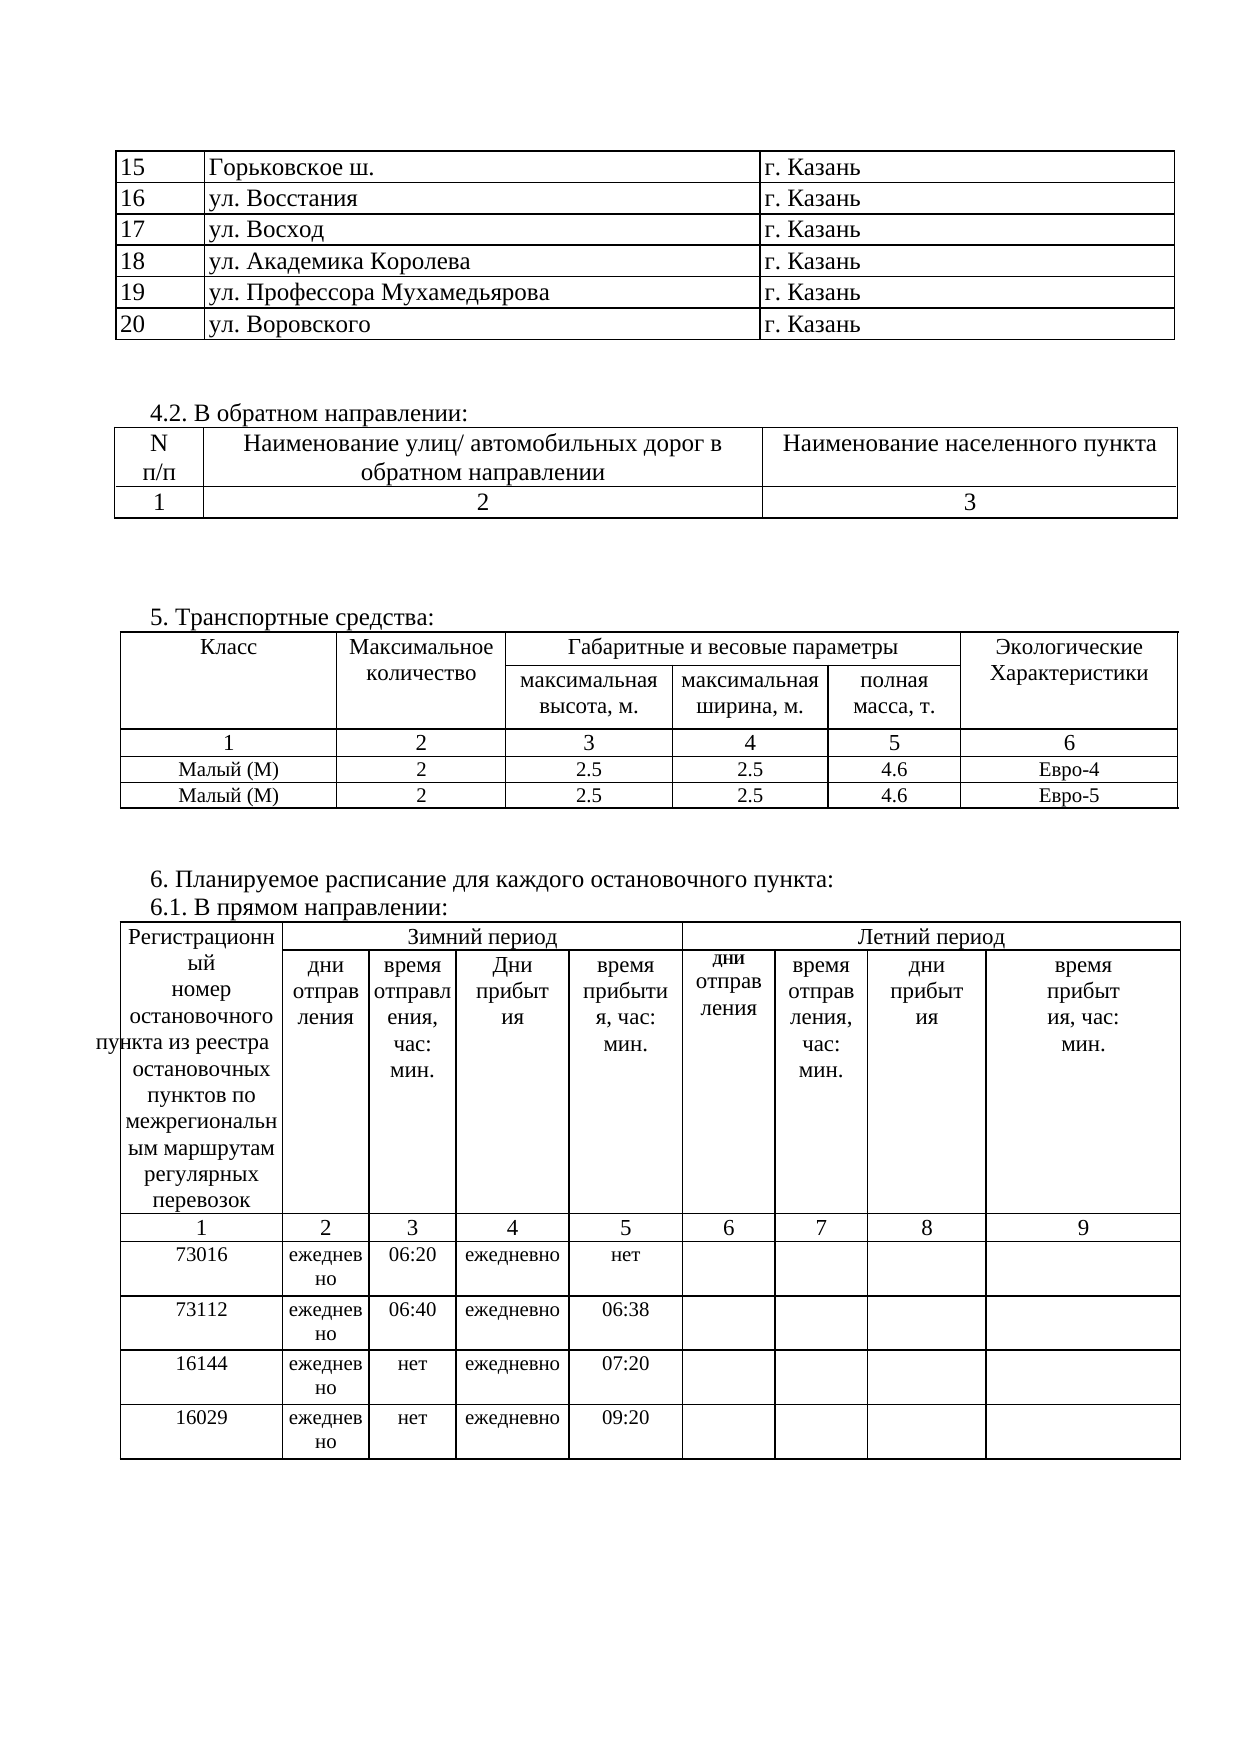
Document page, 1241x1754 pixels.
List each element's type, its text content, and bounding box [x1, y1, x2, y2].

table_cell ул. Восстания [205, 183, 759, 213]
table_cell г. Казань [761, 309, 1174, 339]
table_cell 2.5 [506, 783, 672, 807]
table_cell ежедневно [283, 1242, 368, 1295]
table_cell 07:20 [570, 1351, 682, 1404]
table_cell г. Казань [761, 183, 1174, 213]
table_cell [776, 1242, 867, 1295]
table_cell 2 [337, 757, 505, 781]
table_cell дни прибыт ия [868, 951, 985, 1213]
table_cell Малый (М) [121, 757, 336, 781]
table_cell 16144 [121, 1351, 282, 1404]
table_header Наименование улиц/ автомобильных дорог в обратном направлении [204, 428, 762, 486]
table_cell ежедневно [457, 1405, 568, 1458]
table_cell [868, 1297, 985, 1349]
table_cell время прибыт ия, час: мин. [987, 951, 1180, 1213]
table_cell 5 [570, 1214, 682, 1241]
table_header Класс [121, 633, 336, 728]
table_cell 06:20 [370, 1242, 455, 1295]
table_cell 2.5 [506, 757, 672, 781]
table_cell [776, 1405, 867, 1458]
table_cell 2.5 [673, 757, 827, 781]
table_header Наименование населенного пункта [763, 428, 1177, 486]
table_cell нет [370, 1351, 455, 1404]
table_cell [868, 1351, 985, 1404]
table_cell 19 [117, 277, 204, 307]
table_cell Евро-5 [961, 783, 1177, 807]
table_cell Малый (М) [121, 783, 336, 807]
table_cell 73016 [121, 1242, 282, 1295]
table_cell ул. Академика Королева [205, 246, 759, 276]
table_cell Горьковское ш. [205, 152, 759, 181]
table_cell [987, 1351, 1180, 1404]
table_cell [776, 1351, 867, 1404]
text 6.1. В прямом направлении: [150, 892, 1090, 921]
table_cell [868, 1405, 985, 1458]
table_cell время отправл ения, час: мин. [370, 951, 455, 1213]
table_cell 15 [117, 152, 204, 181]
table_cell время прибыти я, час: мин. [570, 951, 682, 1213]
text 4.2. В обратном направлении: [150, 398, 1090, 427]
table_cell ежедневно [283, 1405, 368, 1458]
table_cell Дни прибыт ия [457, 951, 568, 1213]
table_cell [987, 1297, 1180, 1349]
table_cell ул. Профессора Мухамедьярова [205, 277, 759, 307]
text 6. Планируемое расписание для каждого остановочного пункта: [150, 864, 1090, 892]
table_cell [683, 1297, 774, 1349]
table_cell 06:40 [370, 1297, 455, 1349]
table_cell 9 [987, 1214, 1180, 1241]
table_cell [776, 1297, 867, 1349]
table_cell нет [570, 1242, 682, 1295]
table_cell 6 [961, 730, 1177, 756]
table_cell 16029 [121, 1405, 282, 1458]
table_cell максимальная ширина, м. [673, 666, 827, 728]
table_cell 20 [117, 309, 204, 339]
table_cell 3 [763, 486, 1177, 517]
table_cell 7 [776, 1214, 867, 1241]
table_cell 5 [829, 730, 960, 756]
table_cell ежедневно [457, 1297, 568, 1349]
table_cell максимальная высота, м. [506, 666, 672, 728]
table_cell г. Казань [761, 152, 1174, 181]
table_cell г. Казань [761, 277, 1174, 307]
table_cell 4.6 [829, 757, 960, 781]
table_cell ежедневно [283, 1351, 368, 1404]
table_cell 06:38 [570, 1297, 682, 1349]
table_cell [868, 1242, 985, 1295]
table_cell 1 [115, 487, 203, 517]
table_cell 3 [370, 1214, 455, 1241]
table_cell [683, 1351, 774, 1404]
table_cell 73112 [121, 1297, 282, 1349]
table_cell 3 [506, 730, 672, 756]
table_cell ул. Воровского [205, 309, 759, 339]
table_cell нет [370, 1405, 455, 1458]
table_cell 1 [121, 730, 336, 756]
table_cell полная масса, т. [829, 666, 960, 728]
table_cell 2 [204, 487, 762, 517]
table_cell время отправ ления, час: мин. [776, 951, 867, 1213]
table_header Летний период [683, 923, 1180, 949]
table_cell дни отправ ления [283, 951, 368, 1213]
table_cell 6 [683, 1214, 774, 1241]
table_cell 4 [457, 1214, 568, 1241]
table_cell г. Казань [761, 246, 1174, 276]
table_cell 2 [337, 783, 505, 807]
table_cell 18 [117, 246, 204, 276]
table_cell 4 [673, 730, 827, 756]
text 5. Транспортные средства: [150, 602, 1090, 631]
table_cell ежедневно [457, 1242, 568, 1295]
table_cell 4.6 [829, 783, 960, 807]
table_cell 2.5 [673, 783, 827, 807]
table_cell [683, 1242, 774, 1295]
table_cell 2 [337, 730, 505, 756]
table_cell [683, 1405, 774, 1458]
table_header N п/п [115, 428, 203, 486]
table_header Зимний период [283, 923, 682, 949]
table_cell 16 [117, 183, 204, 213]
table_header Регистрационный номер остановочного пункта из реестра остановочных пунктов по межрегиональным маршрутам регулярных перевозок [121, 923, 282, 1213]
table_cell [987, 1405, 1180, 1458]
table_cell 09:20 [570, 1405, 682, 1458]
table_cell 1 [121, 1214, 282, 1241]
table_cell ДНИ отправ ления [683, 951, 774, 1213]
table_header Экологические Характеристики [961, 633, 1177, 728]
table_cell ежедневно [283, 1297, 368, 1349]
table_header Габаритные и весовые параметры [506, 633, 960, 664]
table_header Максимальное количество [337, 633, 505, 728]
table_cell г. Казань [761, 215, 1174, 244]
table_cell 8 [868, 1214, 985, 1241]
table_cell [987, 1242, 1180, 1295]
table_cell ул. Восход [205, 215, 759, 244]
table_cell ежедневно [457, 1351, 568, 1404]
table_cell 2 [283, 1214, 368, 1241]
table_cell Евро-4 [961, 757, 1177, 781]
table_cell 17 [117, 215, 204, 244]
